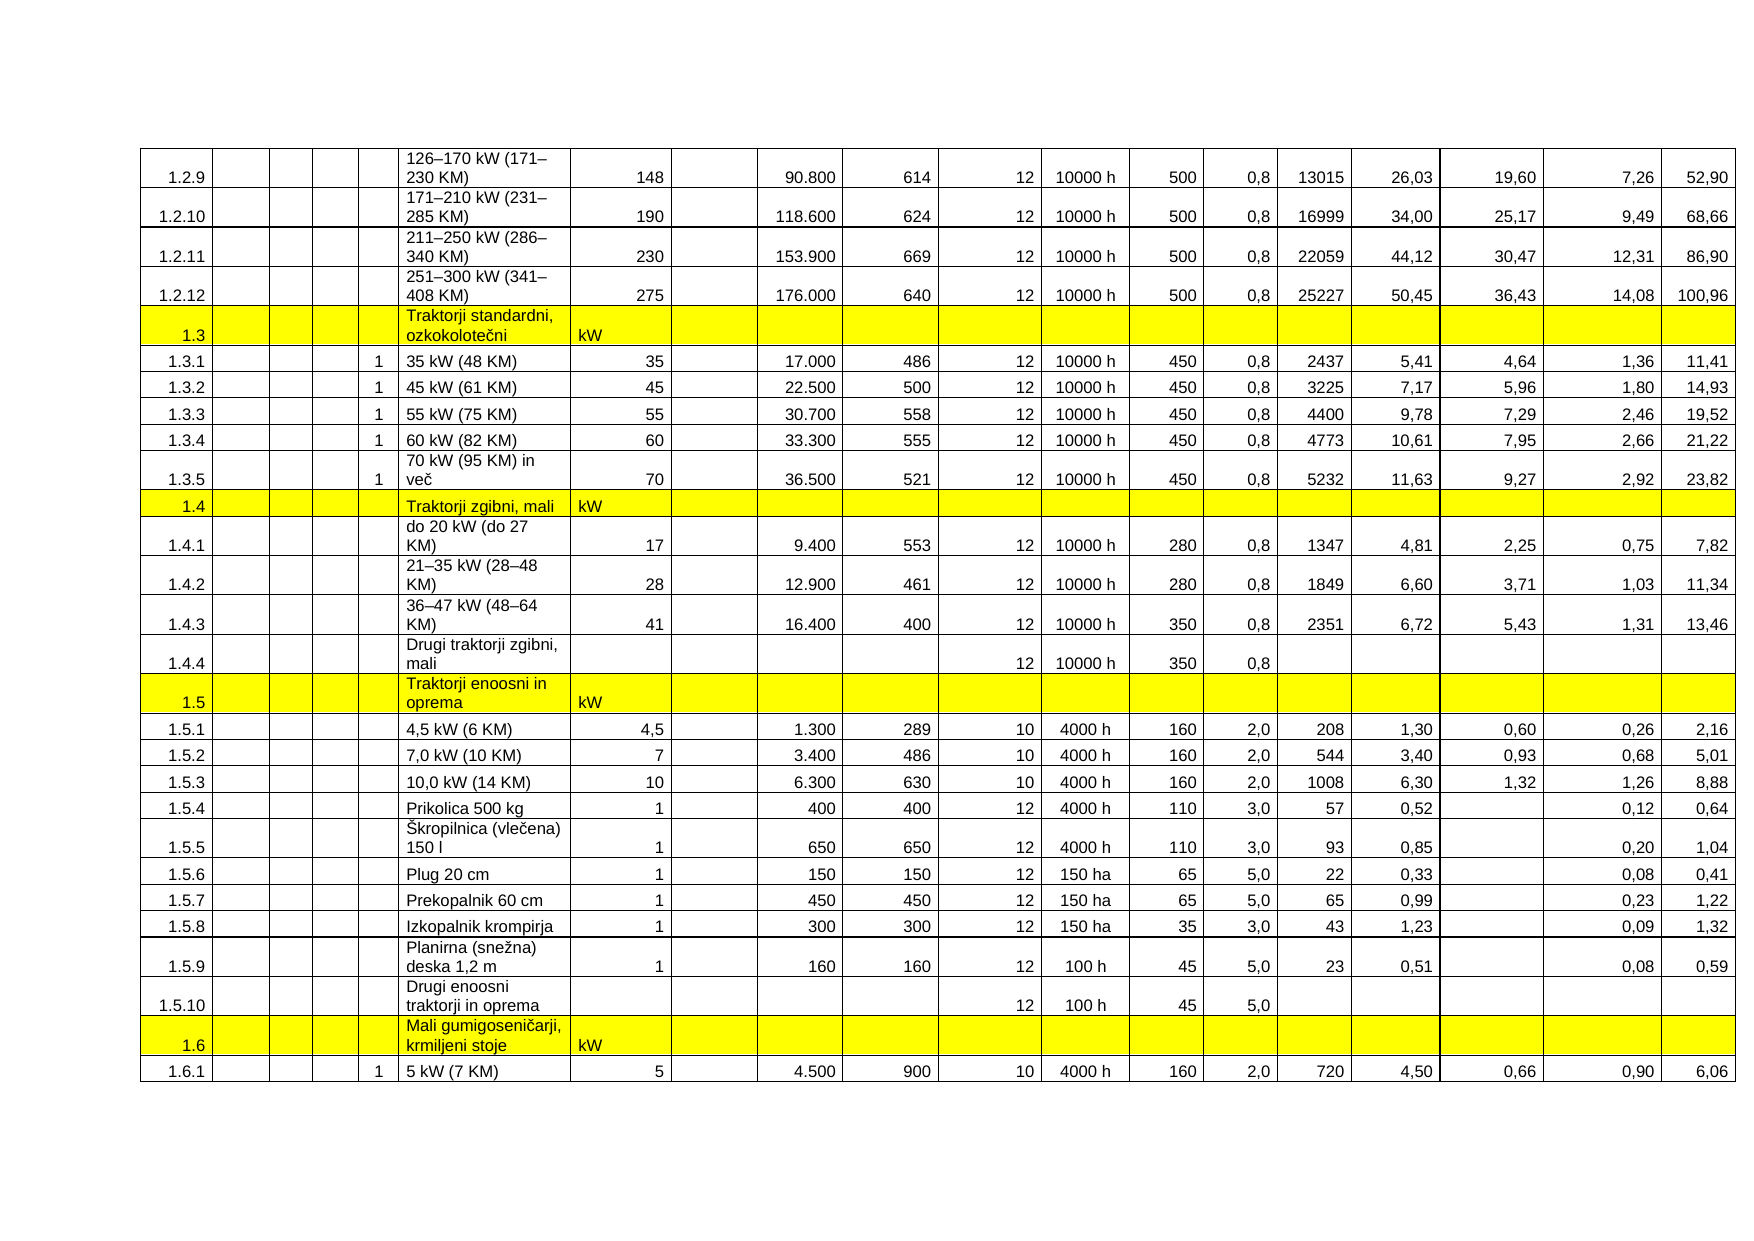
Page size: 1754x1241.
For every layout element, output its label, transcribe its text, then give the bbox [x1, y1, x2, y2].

table_cell [1204, 306, 1277, 344]
table_cell [270, 1016, 312, 1054]
table_cell 1.2.12 [141, 267, 212, 305]
table_cell [270, 451, 312, 489]
table_cell 3,71 [1441, 556, 1543, 594]
table_cell [359, 911, 398, 936]
table_cell 400 [758, 793, 842, 818]
table_cell 45 [571, 372, 671, 397]
table_cell 10000 h [1042, 398, 1129, 423]
table_cell [313, 451, 358, 489]
table_cell 5,0 [1204, 938, 1277, 976]
table_cell 1.3.4 [141, 425, 212, 450]
table_cell [213, 793, 269, 818]
table_cell 12 [939, 885, 1041, 910]
table_cell [672, 306, 757, 344]
table_cell 1 [571, 793, 671, 818]
table_cell 16999 [1278, 188, 1351, 226]
table_cell [313, 517, 358, 555]
table_cell 12 [939, 425, 1041, 450]
table_cell [1441, 490, 1543, 516]
table_cell 9,27 [1441, 451, 1543, 489]
table_cell [313, 188, 358, 226]
table_cell [672, 490, 757, 516]
table_cell [1130, 674, 1203, 712]
table_cell 4000 h [1042, 714, 1129, 739]
table_cell [313, 149, 358, 187]
table_cell 28 [571, 556, 671, 594]
table_cell [672, 149, 757, 187]
table_cell 0,8 [1204, 228, 1277, 266]
table_cell 65 [1278, 885, 1351, 910]
table_cell [843, 490, 938, 516]
table_cell 45 [1130, 977, 1203, 1015]
table_cell 176.000 [758, 267, 842, 305]
table_cell [313, 346, 358, 371]
table_cell 110 [1130, 819, 1203, 857]
table_cell 160 [1130, 1056, 1203, 1081]
table_cell Mali gumigoseničarji, krmiljeni stoje [399, 1016, 570, 1054]
table_cell 11,34 [1662, 556, 1735, 594]
table_cell 55 kW (75 KM) [399, 398, 570, 423]
table_cell [1544, 490, 1661, 516]
table_cell 4000 h [1042, 740, 1129, 765]
table_cell 68,66 [1662, 188, 1735, 226]
table_cell [270, 674, 312, 712]
table_cell [672, 635, 757, 673]
table_cell [213, 1056, 269, 1081]
table_cell [213, 740, 269, 765]
table_cell kW [571, 1016, 671, 1054]
table_cell [1204, 490, 1277, 516]
table_cell 1.5.10 [141, 977, 212, 1015]
table_cell 12 [939, 188, 1041, 226]
table_cell [359, 740, 398, 765]
table_cell [313, 858, 358, 884]
table_cell [1544, 635, 1661, 673]
table_cell [270, 517, 312, 555]
table_cell [672, 267, 757, 305]
table_cell [672, 714, 757, 739]
table_cell 12 [939, 398, 1041, 423]
table_cell 4000 h [1042, 1056, 1129, 1081]
table_cell 43 [1278, 911, 1351, 936]
table_cell [213, 346, 269, 371]
table_cell Drugi traktorji zgibni, mali [399, 635, 570, 673]
table_cell [672, 1016, 757, 1054]
table_cell [213, 306, 269, 344]
table_cell [270, 885, 312, 910]
table_cell 12 [939, 911, 1041, 936]
table_cell 251–300 kW (341–408 KM) [399, 267, 570, 305]
table_cell 7,95 [1441, 425, 1543, 450]
table_cell [1662, 490, 1735, 516]
table_cell [1544, 1016, 1661, 1054]
table_cell 230 [571, 228, 671, 266]
table_cell 14,08 [1544, 267, 1661, 305]
table_cell 13015 [1278, 149, 1351, 187]
table_cell 4,81 [1352, 517, 1439, 555]
table_cell [1352, 490, 1439, 516]
table_cell [843, 674, 938, 712]
table_cell 5,96 [1441, 372, 1543, 397]
table_cell 34,00 [1352, 188, 1439, 226]
table_cell [270, 346, 312, 371]
table_cell [270, 819, 312, 857]
table_cell 19,52 [1662, 398, 1735, 423]
table_cell 553 [843, 517, 938, 555]
table_cell 1.5.6 [141, 858, 212, 884]
table_cell [270, 149, 312, 187]
table_cell 30,47 [1441, 228, 1543, 266]
table_cell 1,32 [1441, 766, 1543, 792]
table_cell 1.4.1 [141, 517, 212, 555]
table_cell [843, 977, 938, 1015]
table_cell 0,20 [1544, 819, 1661, 857]
table_cell 9,49 [1544, 188, 1661, 226]
table_cell [313, 425, 358, 450]
table_cell 1.4.4 [141, 635, 212, 673]
table_cell 2,16 [1662, 714, 1735, 739]
table_cell 153.900 [758, 228, 842, 266]
table_cell 0,08 [1544, 938, 1661, 976]
table_cell [359, 938, 398, 976]
table_cell 5,01 [1662, 740, 1735, 765]
table_cell 171–210 kW (231–285 KM) [399, 188, 570, 226]
table_cell 1 [359, 346, 398, 371]
table_cell [359, 1016, 398, 1054]
table_cell [359, 819, 398, 857]
table_cell [270, 911, 312, 936]
table_cell [843, 1016, 938, 1054]
table_cell 0,8 [1204, 517, 1277, 555]
table_cell [359, 188, 398, 226]
table_cell Prekopalnik 60 cm [399, 885, 570, 910]
table_cell 22 [1278, 858, 1351, 884]
table_cell [270, 372, 312, 397]
table_cell [213, 595, 269, 634]
table_cell [359, 149, 398, 187]
table_cell 33.300 [758, 425, 842, 450]
table_cell 1,30 [1352, 714, 1439, 739]
table_cell [359, 674, 398, 712]
table_cell [270, 714, 312, 739]
table_cell 70 [571, 451, 671, 489]
table_cell 1.5.3 [141, 766, 212, 792]
table_cell 500 [1130, 149, 1203, 187]
table_cell [270, 977, 312, 1015]
table_cell [313, 885, 358, 910]
table_cell [313, 398, 358, 423]
table_cell [359, 556, 398, 594]
table_cell [213, 490, 269, 516]
table_cell Izkopalnik krompirja [399, 911, 570, 936]
table_cell [1204, 674, 1277, 712]
table_cell do 20 kW (do 27 KM) [399, 517, 570, 555]
table_cell 1 [571, 911, 671, 936]
table_cell 11,41 [1662, 346, 1735, 371]
table_cell 22.500 [758, 372, 842, 397]
table_cell 10 [939, 714, 1041, 739]
table_cell [672, 858, 757, 884]
table_cell [1662, 1016, 1735, 1054]
table_cell 275 [571, 267, 671, 305]
table_cell [1441, 858, 1543, 884]
table_cell 300 [758, 911, 842, 936]
table_cell 150 [843, 858, 938, 884]
table_cell 12 [939, 267, 1041, 305]
table_cell [758, 490, 842, 516]
table_cell [270, 793, 312, 818]
table_cell 521 [843, 451, 938, 489]
table_cell 1.5.1 [141, 714, 212, 739]
table_cell [1042, 306, 1129, 344]
table_cell 1 [359, 372, 398, 397]
table_cell 1.4.2 [141, 556, 212, 594]
table_cell 9,78 [1352, 398, 1439, 423]
table_cell [213, 766, 269, 792]
table_cell 12 [939, 372, 1041, 397]
table_cell [1662, 306, 1735, 344]
table_cell [270, 228, 312, 266]
table_cell [270, 398, 312, 423]
table_cell 1,32 [1662, 911, 1735, 936]
table_cell 41 [571, 595, 671, 634]
table_cell [213, 149, 269, 187]
table_cell 7,26 [1544, 149, 1661, 187]
table_cell [1441, 819, 1543, 857]
table_cell [213, 556, 269, 594]
table_cell [313, 1056, 358, 1081]
table_cell 8,88 [1662, 766, 1735, 792]
table_cell 450 [1130, 398, 1203, 423]
table_cell 35 [571, 346, 671, 371]
table_cell 2,0 [1204, 766, 1277, 792]
table_cell 11,63 [1352, 451, 1439, 489]
table_cell 10000 h [1042, 635, 1129, 673]
table_cell [672, 740, 757, 765]
table_cell 12 [939, 977, 1041, 1015]
table_cell [270, 740, 312, 765]
table_cell 4400 [1278, 398, 1351, 423]
table_cell 12 [939, 517, 1041, 555]
table_cell 5,43 [1441, 595, 1543, 634]
table_cell 12 [939, 451, 1041, 489]
table_cell [1278, 635, 1351, 673]
table_cell 1.4 [141, 490, 212, 516]
table_cell 1.3.5 [141, 451, 212, 489]
table_cell 0,59 [1662, 938, 1735, 976]
table_cell [1352, 1016, 1439, 1054]
table_cell [213, 372, 269, 397]
table_cell 300 [843, 911, 938, 936]
table_cell 13,46 [1662, 595, 1735, 634]
table_cell 2437 [1278, 346, 1351, 371]
table_cell [313, 595, 358, 634]
table_cell 1,22 [1662, 885, 1735, 910]
table_cell [1352, 635, 1439, 673]
table_cell 9.400 [758, 517, 842, 555]
table_cell 150 ha [1042, 858, 1129, 884]
table_cell 118.600 [758, 188, 842, 226]
table_cell 1.300 [758, 714, 842, 739]
table_cell 45 kW (61 KM) [399, 372, 570, 397]
table_cell [843, 635, 938, 673]
table_cell [1441, 674, 1543, 712]
table_cell 640 [843, 267, 938, 305]
table_cell [758, 1016, 842, 1054]
table_cell 12 [939, 793, 1041, 818]
table_cell [359, 306, 398, 344]
table_cell [1544, 674, 1661, 712]
table_cell 10,61 [1352, 425, 1439, 450]
table_cell 614 [843, 149, 938, 187]
table_cell 0,8 [1204, 398, 1277, 423]
table_cell [313, 674, 358, 712]
table_cell 0,75 [1544, 517, 1661, 555]
table_cell 544 [1278, 740, 1351, 765]
table_cell [1278, 674, 1351, 712]
table_cell 0,64 [1662, 793, 1735, 818]
table_cell [270, 188, 312, 226]
table_cell 25227 [1278, 267, 1351, 305]
table_cell [1352, 977, 1439, 1015]
table_cell 5 [571, 1056, 671, 1081]
table_cell [672, 372, 757, 397]
table_cell [313, 372, 358, 397]
table_cell [213, 425, 269, 450]
table_cell 12 [939, 228, 1041, 266]
table_cell 0,90 [1544, 1056, 1661, 1081]
table_cell 12.900 [758, 556, 842, 594]
table_cell [270, 635, 312, 673]
table_cell [213, 228, 269, 266]
table_cell 36.500 [758, 451, 842, 489]
table_cell 1.5.9 [141, 938, 212, 976]
table_cell 160 [1130, 766, 1203, 792]
table_cell [1662, 674, 1735, 712]
table_cell [1278, 306, 1351, 344]
table_cell [313, 1016, 358, 1054]
table_cell 23 [1278, 938, 1351, 976]
table_cell 35 kW (48 KM) [399, 346, 570, 371]
table_cell 0,8 [1204, 595, 1277, 634]
table_cell [758, 306, 842, 344]
table_cell 0,41 [1662, 858, 1735, 884]
table_cell 10000 h [1042, 346, 1129, 371]
table_cell 60 [571, 425, 671, 450]
table_cell 0,8 [1204, 425, 1277, 450]
table_cell [1130, 490, 1203, 516]
table_cell [1441, 938, 1543, 976]
table_cell [270, 858, 312, 884]
table_cell 5,0 [1204, 858, 1277, 884]
table_cell Traktorji standardni, ozkokolotečni [399, 306, 570, 344]
table_cell [672, 425, 757, 450]
table_cell 1.3.2 [141, 372, 212, 397]
table_cell [213, 819, 269, 857]
table_cell 1,80 [1544, 372, 1661, 397]
table_cell 1347 [1278, 517, 1351, 555]
table_cell 10000 h [1042, 228, 1129, 266]
table_cell [672, 451, 757, 489]
table_cell 1.5 [141, 674, 212, 712]
table_cell 57 [1278, 793, 1351, 818]
table_cell 26,03 [1352, 149, 1439, 187]
table_cell 1,03 [1544, 556, 1661, 594]
table_cell 10000 h [1042, 425, 1129, 450]
table_cell [359, 714, 398, 739]
table_cell 0,60 [1441, 714, 1543, 739]
table_cell 280 [1130, 517, 1203, 555]
table_cell 0,23 [1544, 885, 1661, 910]
table_cell [213, 267, 269, 305]
table_cell 12 [939, 556, 1041, 594]
table_cell Planirna (snežna) deska 1,2 m [399, 938, 570, 976]
table_cell Prikolica 500 kg [399, 793, 570, 818]
table_cell 400 [843, 793, 938, 818]
table_cell 148 [571, 149, 671, 187]
table_cell 0,66 [1441, 1056, 1543, 1081]
table_cell 5232 [1278, 451, 1351, 489]
table_cell 6,72 [1352, 595, 1439, 634]
table_cell 10000 h [1042, 451, 1129, 489]
table_cell 12 [939, 938, 1041, 976]
table_cell 3,40 [1352, 740, 1439, 765]
table_cell 1.5.5 [141, 819, 212, 857]
table_cell 1.6 [141, 1016, 212, 1054]
table_cell [359, 490, 398, 516]
table_cell 280 [1130, 556, 1203, 594]
table_cell 0,08 [1544, 858, 1661, 884]
table_cell 1 [571, 858, 671, 884]
table_cell 1.5.2 [141, 740, 212, 765]
table_cell 400 [843, 595, 938, 634]
table_cell 52,90 [1662, 149, 1735, 187]
table_cell [672, 911, 757, 936]
table_cell 7 [571, 740, 671, 765]
table_cell 1 [359, 1056, 398, 1081]
table_cell Škropilnica (vlečena) 150 l [399, 819, 570, 857]
table_cell [359, 517, 398, 555]
table_cell [359, 858, 398, 884]
table_cell 0,8 [1204, 372, 1277, 397]
table_cell [1130, 306, 1203, 344]
table_cell [939, 490, 1041, 516]
table_cell 150 ha [1042, 885, 1129, 910]
table_cell [313, 793, 358, 818]
table_cell 3225 [1278, 372, 1351, 397]
table_cell [672, 674, 757, 712]
table_cell Traktorji enoosni in oprema [399, 674, 570, 712]
table_cell 7,0 kW (10 KM) [399, 740, 570, 765]
table_cell 450 [1130, 451, 1203, 489]
table_cell [313, 556, 358, 594]
table_cell [313, 490, 358, 516]
table_cell 44,12 [1352, 228, 1439, 266]
table_cell 6.300 [758, 766, 842, 792]
table_cell [672, 793, 757, 818]
table_cell kW [571, 490, 671, 516]
table_cell 0,68 [1544, 740, 1661, 765]
table_cell [213, 1016, 269, 1054]
table_cell [270, 490, 312, 516]
table_cell [313, 306, 358, 344]
table_cell [313, 766, 358, 792]
table_cell 12 [939, 819, 1041, 857]
table_cell 486 [843, 346, 938, 371]
table_cell 10000 h [1042, 372, 1129, 397]
table_cell 160 [843, 938, 938, 976]
table_cell 0,8 [1204, 556, 1277, 594]
table_cell [313, 228, 358, 266]
table_cell 160 [1130, 740, 1203, 765]
table_cell 19,60 [1441, 149, 1543, 187]
table_cell 0,85 [1352, 819, 1439, 857]
table_cell 3.400 [758, 740, 842, 765]
table_cell [213, 635, 269, 673]
table_cell [359, 885, 398, 910]
table_cell [672, 346, 757, 371]
table_cell [213, 398, 269, 423]
table_cell 10 [939, 1056, 1041, 1081]
table_cell [359, 228, 398, 266]
table_cell [213, 911, 269, 936]
table_cell 1 [571, 938, 671, 976]
table_cell [939, 1016, 1041, 1054]
table_cell 4,50 [1352, 1056, 1439, 1081]
table_cell 0,09 [1544, 911, 1661, 936]
table_cell 10000 h [1042, 188, 1129, 226]
table_cell [270, 306, 312, 344]
table_cell [1441, 1016, 1543, 1054]
table_cell 7,82 [1662, 517, 1735, 555]
table_cell 289 [843, 714, 938, 739]
table_cell Drugi enoosni traktorji in oprema [399, 977, 570, 1015]
table_cell [359, 793, 398, 818]
table_cell 10000 h [1042, 517, 1129, 555]
table_cell [213, 858, 269, 884]
table_cell [270, 766, 312, 792]
table_cell 35 [1130, 911, 1203, 936]
table_cell [939, 674, 1041, 712]
table_cell [359, 267, 398, 305]
table_cell [1441, 306, 1543, 344]
table_cell 50,45 [1352, 267, 1439, 305]
table_cell [270, 267, 312, 305]
table_cell 65 [1130, 858, 1203, 884]
table_cell 70 kW (95 KM) in več [399, 451, 570, 489]
table_cell [672, 938, 757, 976]
table_cell 21,22 [1662, 425, 1735, 450]
table_cell 2,0 [1204, 1056, 1277, 1081]
table_cell [571, 635, 671, 673]
table_cell 650 [758, 819, 842, 857]
table_cell 4000 h [1042, 766, 1129, 792]
table_cell 6,30 [1352, 766, 1439, 792]
table_cell 1849 [1278, 556, 1351, 594]
table_cell [1352, 306, 1439, 344]
table_cell 461 [843, 556, 938, 594]
table_cell [359, 635, 398, 673]
table_cell 1,04 [1662, 819, 1735, 857]
table_cell 12 [939, 635, 1041, 673]
table_cell [313, 938, 358, 976]
table_cell [758, 977, 842, 1015]
table_cell 450 [1130, 372, 1203, 397]
table_cell 1,26 [1544, 766, 1661, 792]
table_cell 12 [939, 346, 1041, 371]
table_cell 1.2.10 [141, 188, 212, 226]
table_cell 450 [758, 885, 842, 910]
table_cell 23,82 [1662, 451, 1735, 489]
table_cell 350 [1130, 635, 1203, 673]
table_cell 624 [843, 188, 938, 226]
table_cell [1130, 1016, 1203, 1054]
table_cell [270, 1056, 312, 1081]
table_cell 0,8 [1204, 451, 1277, 489]
table_cell 1,36 [1544, 346, 1661, 371]
table_cell 900 [843, 1056, 938, 1081]
table_cell [672, 517, 757, 555]
table_cell [672, 398, 757, 423]
table_cell 60 kW (82 KM) [399, 425, 570, 450]
table_cell 1 [359, 425, 398, 450]
table_cell 4,64 [1441, 346, 1543, 371]
table_cell 12 [939, 595, 1041, 634]
table_cell [843, 306, 938, 344]
table_cell 6,06 [1662, 1056, 1735, 1081]
table_cell [359, 977, 398, 1015]
table_cell 90.800 [758, 149, 842, 187]
table_cell 558 [843, 398, 938, 423]
table_cell 2,66 [1544, 425, 1661, 450]
table_cell 100 h [1042, 938, 1129, 976]
table_cell 160 [1130, 714, 1203, 739]
table_cell [359, 766, 398, 792]
table_cell 5,0 [1204, 885, 1277, 910]
table_cell 1 [571, 885, 671, 910]
table_cell 12 [939, 858, 1041, 884]
table_cell [1042, 490, 1129, 516]
table_cell 21–35 kW (28–48 KM) [399, 556, 570, 594]
table_cell 1.2.11 [141, 228, 212, 266]
table_cell 22059 [1278, 228, 1351, 266]
table_cell 0,8 [1204, 149, 1277, 187]
table_cell [1441, 793, 1543, 818]
table_cell 3,0 [1204, 793, 1277, 818]
table_cell 5,41 [1352, 346, 1439, 371]
table_cell 10000 h [1042, 556, 1129, 594]
table_cell 36,43 [1441, 267, 1543, 305]
table_cell [1662, 977, 1735, 1015]
table_cell 86,90 [1662, 228, 1735, 266]
table_cell 6,60 [1352, 556, 1439, 594]
table_cell [213, 188, 269, 226]
table_cell 2,0 [1204, 740, 1277, 765]
table_cell [1042, 674, 1129, 712]
table_cell [571, 977, 671, 1015]
table_cell 4000 h [1042, 793, 1129, 818]
table_cell 1,23 [1352, 911, 1439, 936]
table_cell [270, 595, 312, 634]
table_cell [313, 977, 358, 1015]
table_cell 2,46 [1544, 398, 1661, 423]
table_cell [1544, 306, 1661, 344]
table_cell 17.000 [758, 346, 842, 371]
table_cell 5 kW (7 KM) [399, 1056, 570, 1081]
table_cell [672, 766, 757, 792]
table_cell 720 [1278, 1056, 1351, 1081]
table_cell 211–250 kW (286–340 KM) [399, 228, 570, 266]
table_cell 669 [843, 228, 938, 266]
table_cell 7,17 [1352, 372, 1439, 397]
table_cell 12 [939, 149, 1041, 187]
table_cell 486 [843, 740, 938, 765]
table_cell 0,8 [1204, 635, 1277, 673]
table_cell 100,96 [1662, 267, 1735, 305]
table_cell Traktorji zgibni, mali [399, 490, 570, 516]
table_cell [1278, 490, 1351, 516]
table_cell 2,92 [1544, 451, 1661, 489]
table_cell [1441, 911, 1543, 936]
table_cell [672, 977, 757, 1015]
table_cell 500 [1130, 188, 1203, 226]
table_cell 25,17 [1441, 188, 1543, 226]
table_cell 30.700 [758, 398, 842, 423]
table_cell 1 [359, 451, 398, 489]
table_cell 1,31 [1544, 595, 1661, 634]
table_cell 0,99 [1352, 885, 1439, 910]
table_cell 2,25 [1441, 517, 1543, 555]
table_cell [313, 819, 358, 857]
table_cell [1278, 977, 1351, 1015]
table_cell [1352, 674, 1439, 712]
table_cell [313, 911, 358, 936]
table_cell 1 [571, 819, 671, 857]
table_cell kW [571, 306, 671, 344]
table_cell 1.5.7 [141, 885, 212, 910]
table_cell 1.2.9 [141, 149, 212, 187]
table_cell kW [571, 674, 671, 712]
table_cell [313, 714, 358, 739]
table_cell 1.6.1 [141, 1056, 212, 1081]
table_cell [672, 556, 757, 594]
table_cell 4,5 kW (6 KM) [399, 714, 570, 739]
table_cell [213, 714, 269, 739]
table_cell 500 [843, 372, 938, 397]
table_cell 65 [1130, 885, 1203, 910]
table_cell [213, 451, 269, 489]
table_cell 5,0 [1204, 977, 1277, 1015]
table_cell [213, 977, 269, 1015]
table_cell 10 [939, 740, 1041, 765]
table_cell 110 [1130, 793, 1203, 818]
table_cell 10000 h [1042, 149, 1129, 187]
table_cell [939, 306, 1041, 344]
table_cell [672, 1056, 757, 1081]
table_cell [1662, 635, 1735, 673]
table_cell 2,0 [1204, 714, 1277, 739]
table_cell 630 [843, 766, 938, 792]
table_cell 3,0 [1204, 819, 1277, 857]
table_cell [213, 938, 269, 976]
table_cell 126–170 kW (171–230 KM) [399, 149, 570, 187]
table_cell [672, 819, 757, 857]
table_cell [313, 740, 358, 765]
table_cell 100 h [1042, 977, 1129, 1015]
table_cell 1.3 [141, 306, 212, 344]
table_cell [270, 556, 312, 594]
table_cell [270, 938, 312, 976]
table_cell 16.400 [758, 595, 842, 634]
table_cell Plug 20 cm [399, 858, 570, 884]
table_cell [1441, 885, 1543, 910]
table_cell [1204, 1016, 1277, 1054]
table_cell [313, 267, 358, 305]
table_cell [672, 595, 757, 634]
table_cell 0,93 [1441, 740, 1543, 765]
table_cell [672, 885, 757, 910]
table_cell [213, 885, 269, 910]
table_cell 7,29 [1441, 398, 1543, 423]
table_cell 0,8 [1204, 346, 1277, 371]
table_cell [758, 674, 842, 712]
table_cell 4000 h [1042, 819, 1129, 857]
table_cell 10000 h [1042, 595, 1129, 634]
table_cell 500 [1130, 228, 1203, 266]
table_cell 350 [1130, 595, 1203, 634]
table_cell 450 [1130, 346, 1203, 371]
table_cell 10,0 kW (14 KM) [399, 766, 570, 792]
table_cell 0,51 [1352, 938, 1439, 976]
table_cell [758, 635, 842, 673]
table_cell 12,31 [1544, 228, 1661, 266]
table_cell 0,8 [1204, 267, 1277, 305]
table_cell 1.3.1 [141, 346, 212, 371]
table_cell 36–47 kW (48–64 KM) [399, 595, 570, 634]
table_cell 160 [758, 938, 842, 976]
table_cell 500 [1130, 267, 1203, 305]
table_cell [672, 228, 757, 266]
table_cell 4,5 [571, 714, 671, 739]
table_cell 4773 [1278, 425, 1351, 450]
table_cell [213, 674, 269, 712]
table_cell 1008 [1278, 766, 1351, 792]
table_cell 0,8 [1204, 188, 1277, 226]
table_cell 1 [359, 398, 398, 423]
table_cell 1.5.8 [141, 911, 212, 936]
table_cell 93 [1278, 819, 1351, 857]
table_cell [359, 595, 398, 634]
table_cell 0,52 [1352, 793, 1439, 818]
table_cell 450 [843, 885, 938, 910]
table_cell 45 [1130, 938, 1203, 976]
table_cell 10 [571, 766, 671, 792]
table_cell 10000 h [1042, 267, 1129, 305]
table_cell 1.4.3 [141, 595, 212, 634]
table_cell 14,93 [1662, 372, 1735, 397]
table_cell 4.500 [758, 1056, 842, 1081]
table_cell [313, 635, 358, 673]
table_cell 0,12 [1544, 793, 1661, 818]
table_cell 0,26 [1544, 714, 1661, 739]
table_cell 208 [1278, 714, 1351, 739]
table_cell 1.3.3 [141, 398, 212, 423]
table_cell 17 [571, 517, 671, 555]
table_cell [1441, 635, 1543, 673]
table_cell 650 [843, 819, 938, 857]
table_cell [1544, 977, 1661, 1015]
table_cell 3,0 [1204, 911, 1277, 936]
table_cell 10 [939, 766, 1041, 792]
table_cell [672, 188, 757, 226]
table_cell 190 [571, 188, 671, 226]
table_cell [213, 517, 269, 555]
table_cell 2351 [1278, 595, 1351, 634]
table_cell 0,33 [1352, 858, 1439, 884]
table_cell [1278, 1016, 1351, 1054]
table_cell [270, 425, 312, 450]
table_cell 150 ha [1042, 911, 1129, 936]
table_cell [1441, 977, 1543, 1015]
table_cell 150 [758, 858, 842, 884]
table_cell 555 [843, 425, 938, 450]
table_cell [1042, 1016, 1129, 1054]
table_cell 55 [571, 398, 671, 423]
table_cell 1.5.4 [141, 793, 212, 818]
table_cell 450 [1130, 425, 1203, 450]
